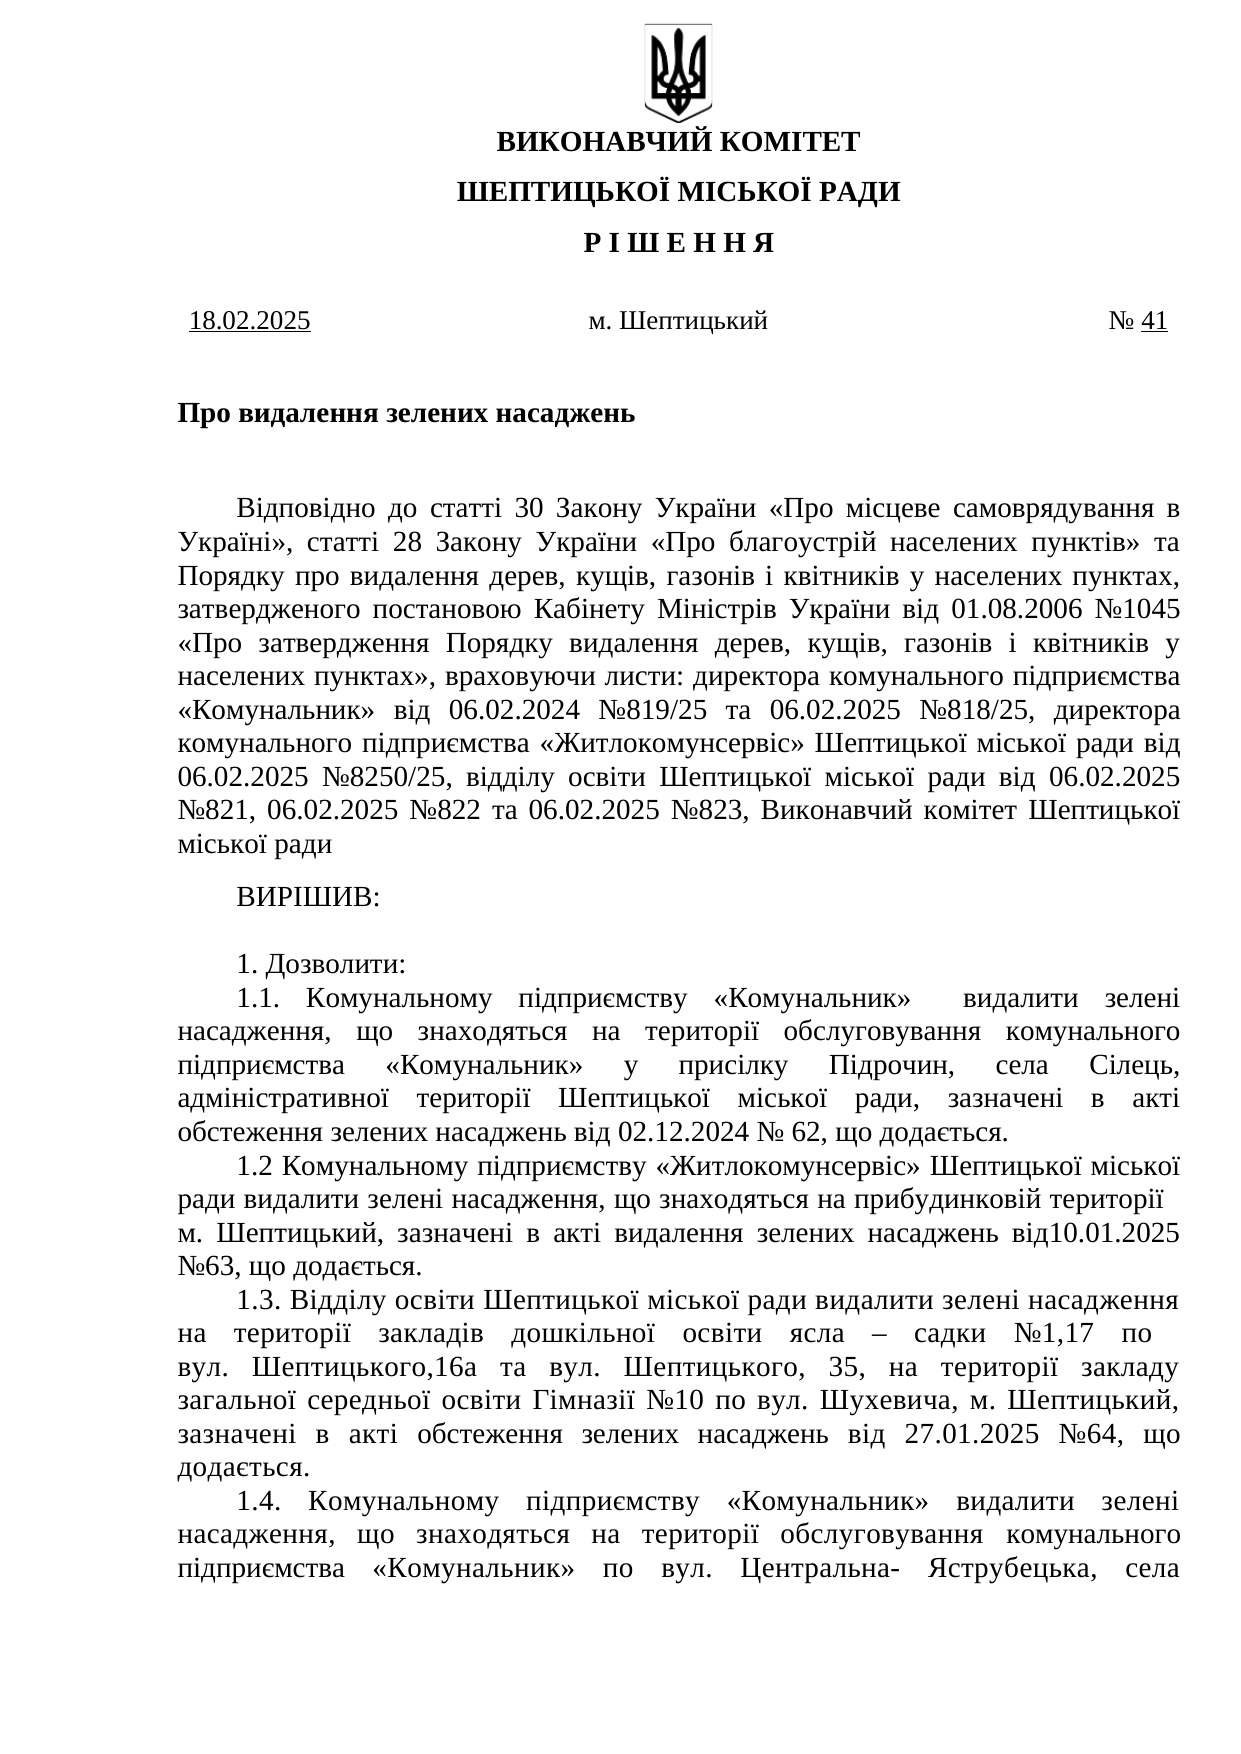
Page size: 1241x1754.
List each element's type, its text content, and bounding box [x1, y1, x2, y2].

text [177, 1483, 1181, 1584]
text Відповідно до статті 30 Закону України «Про місцеве самоврядування в Україні», статті 28 Закону України «Про благоустрій населених пунктів» та Порядку про видалення дерев, кущів, газонів і квітників у населених пунктах, затвердженого постановою Кабінету Міністрів України від 01.08.2006 №1045 «Про затвердження Порядку видалення дерев, кущів, газонів і квітників у населених пунктах», враховуючи листи: директора комунального підприємства «Комунальник» від 06.02.2024 №819/25 та 06.02.2025 №818/25, директора комунального підприємства «Житлокомунсервіс» Шептицької міської ради від 06.02.2025 №8250/25, відділу освіти Шептицької міської ради від 06.02.2025 №821, 06.02.2025 №822 та 06.02.2025 №823, Виконавчий комітет Шептицької міської ради [177, 491, 1181, 859]
table_header ВИКОНАВЧИЙ КОМІТЕТ ШЕПТИЦЬКОЇ МІСЬКОЇ РАДИ Р І Ш Е Н Н Я [177, 124, 1180, 335]
text 1. Дозволити: [177, 946, 1181, 980]
picture [643, 23, 712, 121]
text ВИРІШИВ: [177, 879, 1181, 913]
text 1.1. Комунальному підприємству «Комунальник» видалити зелені насадження, що знаходяться на території обслуговування комунального підприємства «Комунальник» у присілку Підрочин, села Сілець, адміністративної території Шептицької міської ради, зазначені в акті обстеження зелених насаджень від 02.12.2024 № 62, що додається. [177, 980, 1181, 1148]
text 1.3. Відділу освіти Шептицької міської ради видалити зелені насадження на території закладів дошкільної освіти ясла – садки №1,17 по вул. Шептицького,16а та вул. Шептицького, 35, на території закладу загальної середньої освіти Гімназії №10 по вул. Шухевича, м. Шептицький, зазначені в акті обстеження зелених насаджень від 27.01.2025 №64, що додається. [177, 1282, 1181, 1483]
text Про видалення зелених насаджень [177, 395, 1181, 429]
text 1.2 Комунальному підприємству «Житлокомунсервіс» Шептицької міської ради видалити зелені насадження, що знаходяться на прибудинковій території м. Шептицький, зазначені в акті видалення зелених насаджень від10.01.2025 №63, що додається. [177, 1148, 1181, 1282]
